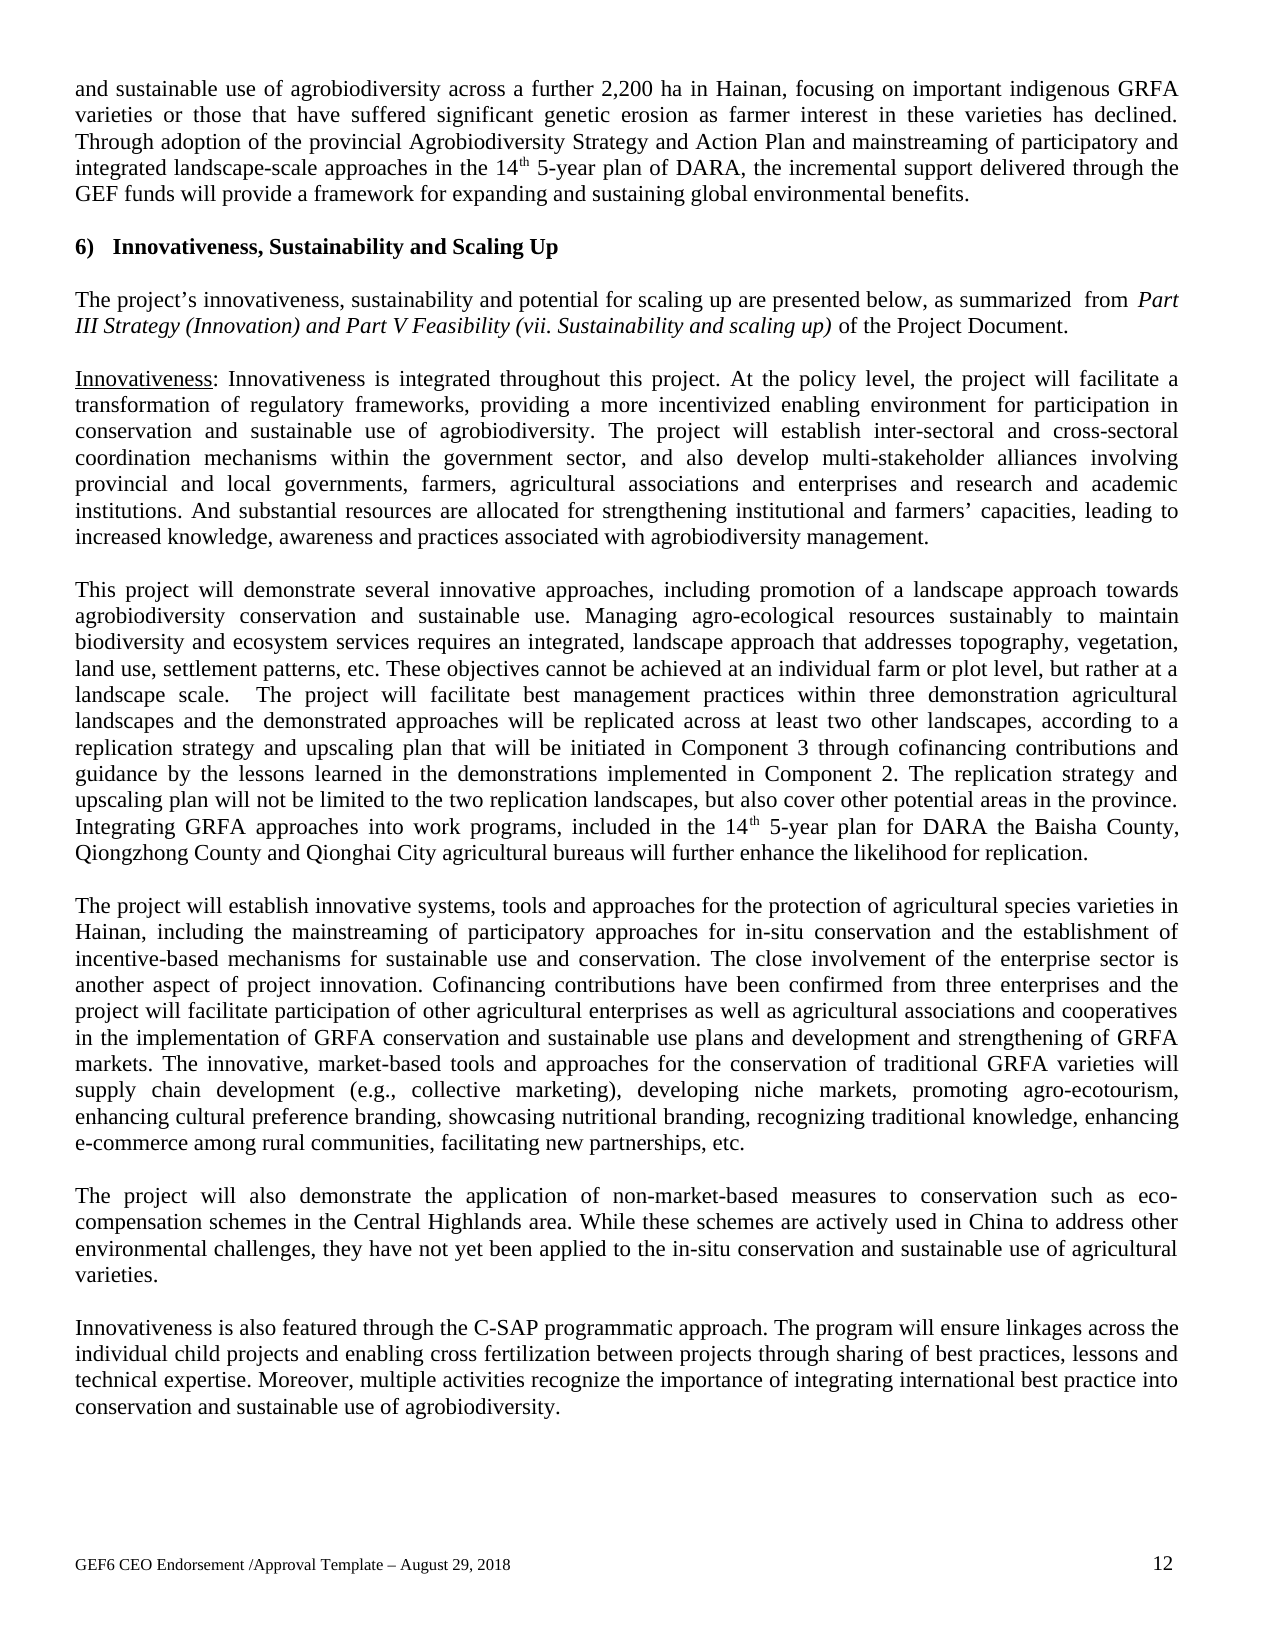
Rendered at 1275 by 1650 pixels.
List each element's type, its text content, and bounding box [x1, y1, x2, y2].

text This project will demonstrate several innovative approaches, including promotion of a landscape approach towards agrobiodiversity conservation and sustainable use. Managing agro-ecological resources sustainably to maintain biodiversity and ecosystem services requires an integrated, landscape approach that addresses topography, vegetation, land use, settlement patterns, etc. These objectives cannot be achieved at an individual farm or plot level, but rather at a landscape scale. The project will facilitate best management practices within three demonstration agricultural landscapes and the demonstrated approaches will be replicated across at least two other landscapes, according to a replication strategy and upscaling plan that will be initiated in Component 3 through cofinancing contributions and guidance by the lessons learned in the demonstrations implemented in Component 2. The replication strategy and upscaling plan will not be limited to the two replication landscapes, but also cover other potential areas in the province. Integrating GRFA approaches into work programs, included in the 14th 5-year plan for DARA the Baisha County, Qiongzhong County and Qionghai City agricultural bureaus will further enhance the likelihood for replication. [75, 576, 1181, 866]
text The project’s innovativeness, sustainability and potential for scaling up are presented below, as summarized from Part III Strategy (Innovation) and Part V Feasibility (vii. Sustainability and scaling up) of the Project Document. [75, 286, 1181, 338]
text Innovativeness: Innovativeness is integrated throughout this project. At the policy level, the project will facilitate a transformation of regulatory frameworks, providing a more incentivized enabling environment for participation in conservation and sustainable use of agrobiodiversity. The project will establish inter-sectoral and cross-sectoral coordination mechanisms within the government sector, and also develop multi-stakeholder alliances involving provincial and local governments, farmers, agricultural associations and enterprises and research and academic institutions. And substantial resources are allocated for strengthening institutional and farmers’ capacities, leading to increased knowledge, awareness and practices associated with agrobiodiversity management. [75, 365, 1181, 549]
text The project will establish innovative systems, tools and approaches for the protection of agricultural species varieties in Hainan, including the mainstreaming of participatory approaches for in-situ conservation and the establishment of incentive-based mechanisms for sustainable use and conservation. The close involvement of the enterprise sector is another aspect of project innovation. Cofinancing contributions have been confirmed from three enterprises and the project will facilitate participation of other agricultural enterprises as well as agricultural associations and cooperatives in the implementation of GRFA conservation and sustainable use plans and development and strengthening of GRFA markets. The innovative, market-based tools and approaches for the conservation of traditional GRFA varieties will supply chain development (e.g., collective marketing), developing niche markets, promoting agro-ecotourism, enhancing cultural preference branding, showcasing nutritional branding, recognizing traditional knowledge, enhancing e-commerce among rural communities, facilitating new partnerships, etc. [75, 892, 1181, 1156]
list Innovativeness, Sustainability and Scaling Up [75, 233, 1181, 259]
text The project will also demonstrate the application of non-market-based measures to conservation such as eco-compensation schemes in the Central Highlands area. While these schemes are actively used in China to address other environmental challenges, they have not yet been applied to the in-situ conservation and sustainable use of agricultural varieties. [75, 1182, 1181, 1287]
text Innovativeness is also featured through the C-SAP programmatic approach. The program will ensure linkages across the individual child projects and enabling cross fertilization between projects through sharing of best practices, lessons and technical expertise. Moreover, multiple activities recognize the importance of integrating international best practice into conservation and sustainable use of agrobiodiversity. [75, 1314, 1181, 1419]
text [75, 75, 1181, 207]
